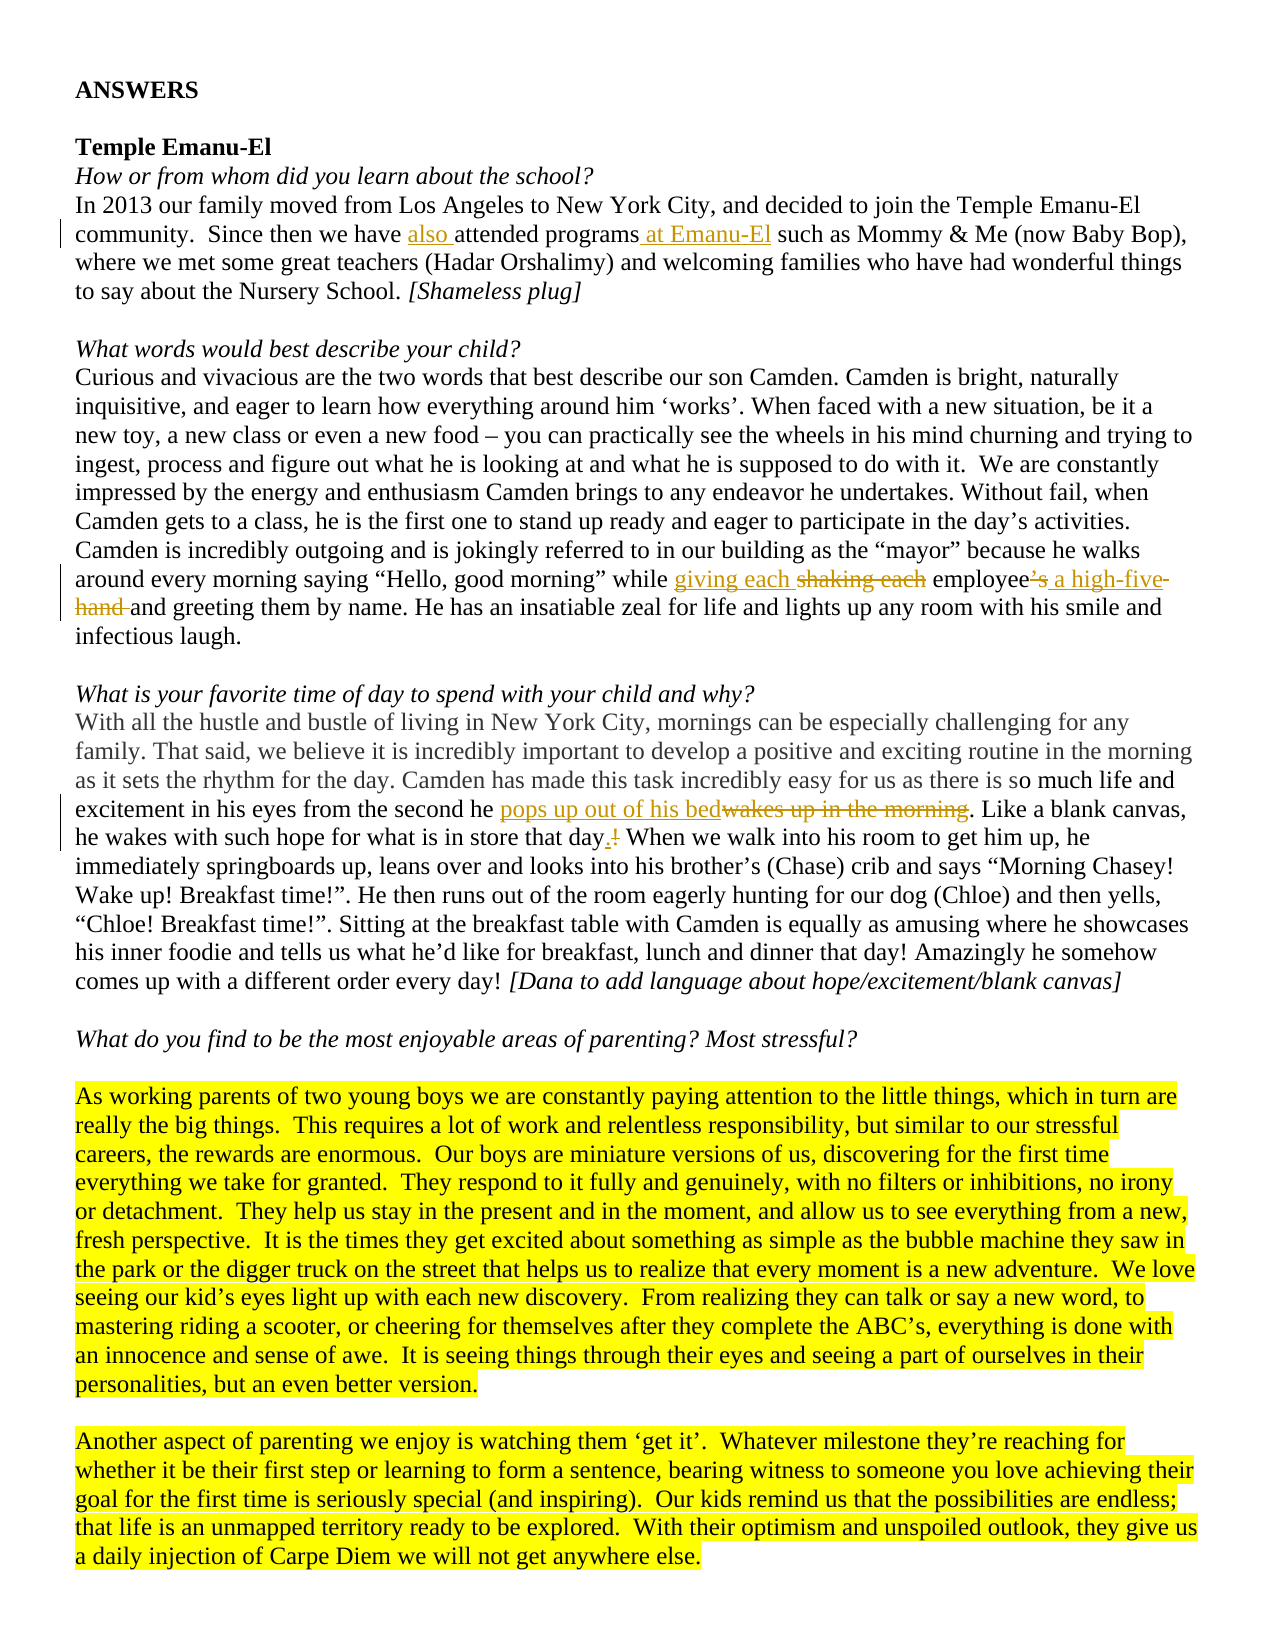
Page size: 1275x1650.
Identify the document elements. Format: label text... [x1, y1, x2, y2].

text With all the hustle and bustle of living in New York City, mornings can be especially challenging for any family. That said, we believe it is incredibly important to develop a positive and exciting routine in the morning as it sets the rhythm for the day. Camden has made this task incredibly easy for us as there is so much life and excitement in his eyes from the second he . Like a blank canvas, he wakes with such hope for what is in store that day When we walk into his room to get him up, he immediately springboards up, leans over and looks into his brother’s (Chase) crib and says “Morning Chasey! Wake up! Breakfast time!”. He then runs out of the room eagerly hunting for our dog (Chloe) and then yells, “Chloe! Breakfast time!”. Sitting at the breakfast table with Camden is equally as amusing where he showcases his inner foodie and tells us what he’d like for breakfast, lunch and dinner that day! Amazingly he somehow comes up with a different order every day! [Dana to add language about hope/excitement/blank canvas] [75, 707, 1200, 995]
text Another aspect of parenting we enjoy is watching them ‘get it’. Whatever milestone they’re reaching for whether it be their first step or learning to form a sentence, bearing witness to someone you love achieving their goal for the first time is seriously special (and inspiring). Our kids remind us that the possibilities are endless; that life is an unmapped territory ready to be explored. With their optimism and unspoiled outlook, they give us a daily injection of Carpe Diem we will not get anywhere else. [75, 1426, 1200, 1570]
text Temple Emanu-El [75, 132, 1200, 161]
text How or from whom did you learn about the school? [75, 161, 1200, 190]
text What do you find to be the most enjoyable areas of parenting? Most stressful? [75, 1024, 1200, 1052]
text ANSWERS [75, 75, 1200, 104]
text What is your favorite time of day to spend with your child and why? [75, 679, 1200, 707]
text What words would best describe your child? [75, 334, 1200, 362]
text As working parents of two young boys we are constantly paying attention to the little things, which in turn are really the big things. This requires a lot of work and relentless responsibility, but similar to our stressful careers, the rewards are enormous. Our boys are miniature versions of us, discovering for the first time everything we take for granted. They respond to it fully and genuinely, with no filters or inhibitions, no irony or detachment. They help us stay in the present and in the moment, and allow us to see everything from a new, fresh perspective. It is the times they get excited about something as simple as the bubble machine they saw in the park or the digger truck on the street that helps us to realize that every moment is a new adventure. We love seeing our kid’s eyes light up with each new discovery. From realizing they can talk or say a new word, to mastering riding a scooter, or cheering for themselves after they complete the ABC’s, everything is done with an innocence and sense of awe. It is seeing things through their eyes and seeing a part of ourselves in their personalities, but an even better version. [75, 1081, 1200, 1397]
text Curious and vivacious are the two words that best describe our son Camden. Camden is bright, naturally inquisitive, and eager to learn how everything around him ‘works’. When faced with a new situation, be it a new toy, a new class or even a new food – you can practically see the wheels in his mind churning and trying to ingest, process and figure out what he is looking at and what he is supposed to do with it. We are constantly impressed by the energy and enthusiasm Camden brings to any endeavor he undertakes. Without fail, when Camden gets to a class, he is the first one to stand up ready and eager to participate in the day’s activities. Camden is incredibly outgoing and is jokingly referred to in our building as the “mayor” because he walks around every morning saying “Hello, good morning” while employeeand greeting them by name. He has an insatiable zeal for life and lights up any room with his smile and infectious laugh. [75, 362, 1200, 650]
text In 2013 our family moved from Los Angeles to New York City, and decided to join the Temple Emanu-El community. Since then we have attended programs such as Mommy & Me (now Baby Bop), where we met some great teachers (Hadar Orshalimy) and welcoming families who have had wonderful things to say about the Nursery School. [Shameless plug] [75, 190, 1200, 305]
